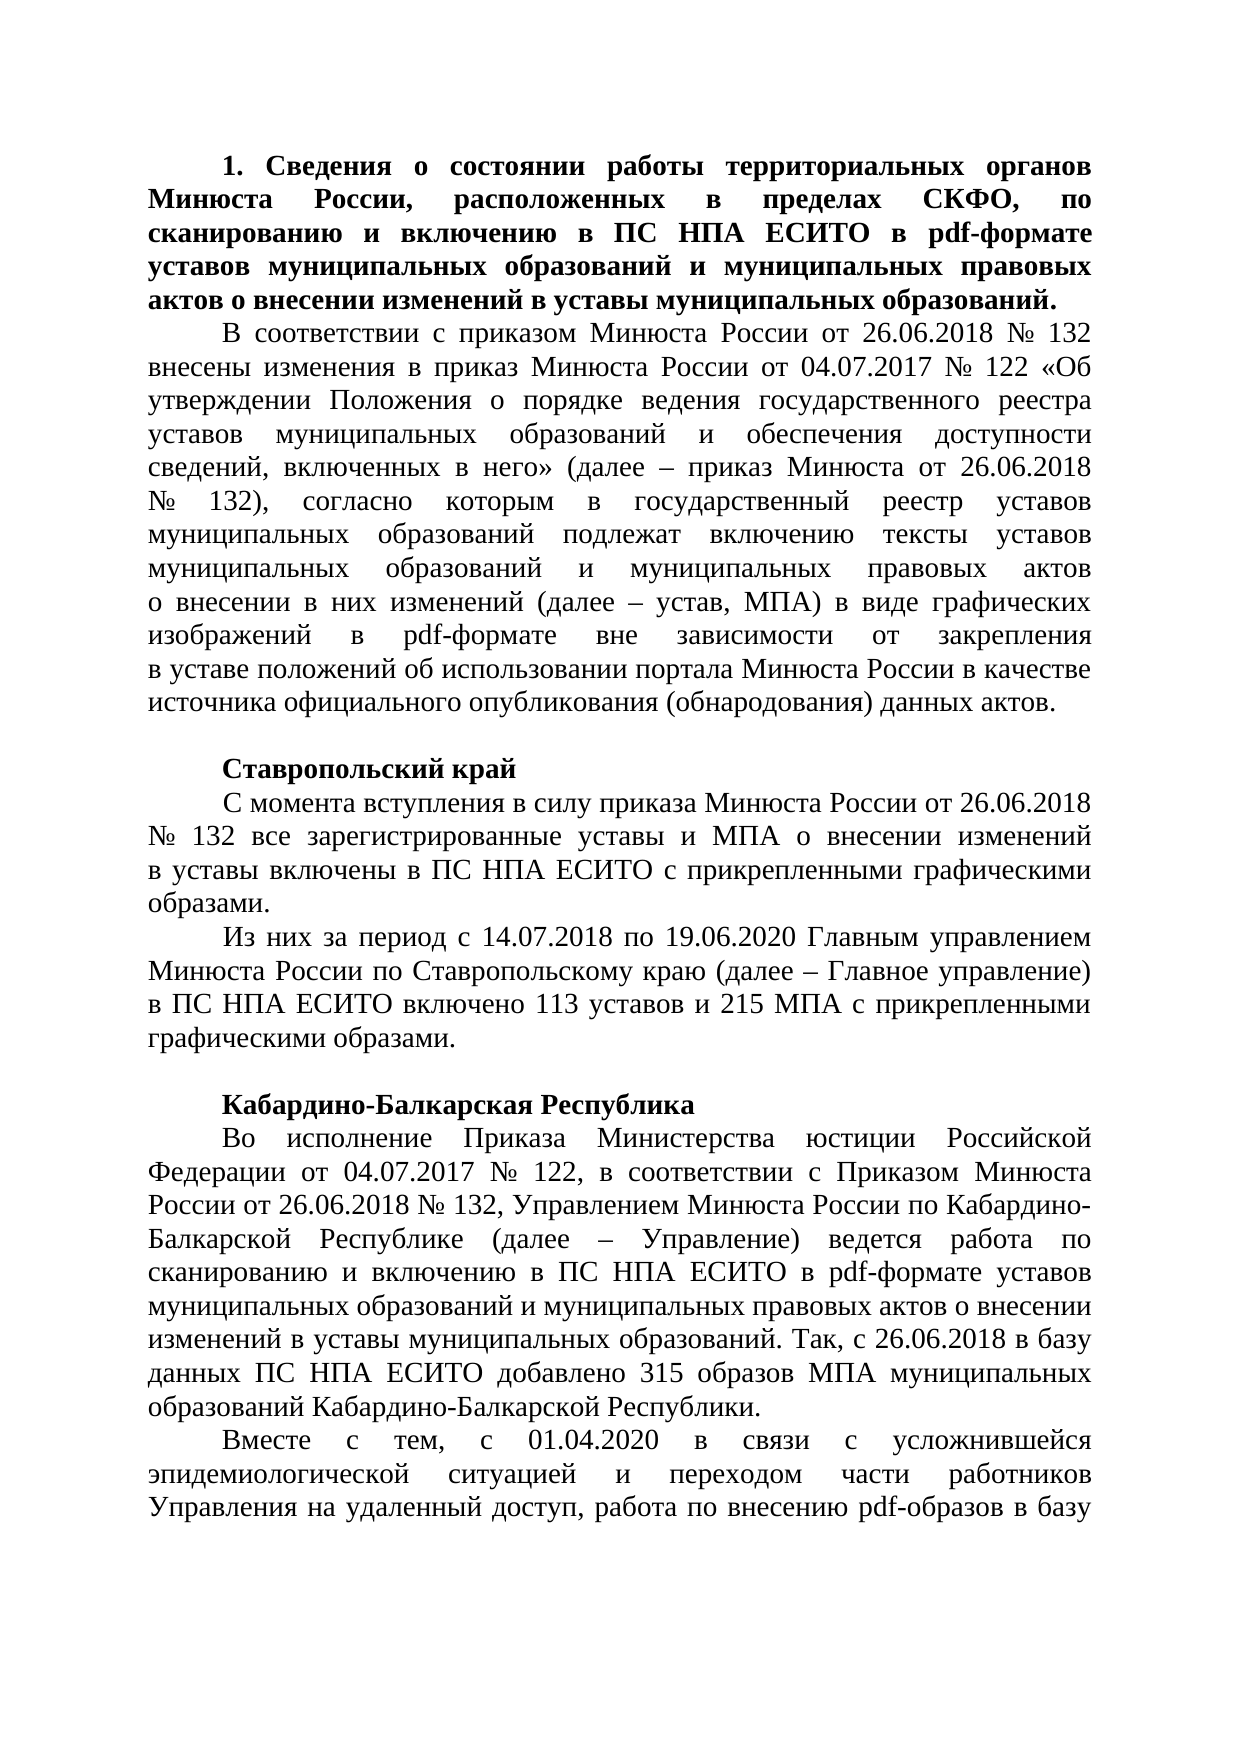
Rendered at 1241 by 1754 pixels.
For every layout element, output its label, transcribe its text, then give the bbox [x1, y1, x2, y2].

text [148, 1422, 1092, 1523]
text Во исполнение Приказа Министерства юстиции Российской Федерации от 04.07.2017 № 122, в соответствии с Приказом Минюста России от 26.06.2018 № 132, Управлением Минюста России по Кабардино-Балкарской Республике (далее – Управление) ведется работа по сканированию и включению в ПС НПА ЕСИТО в pdf-формате уставов муниципальных образований и муниципальных правовых актов о внесении изменений в уставы муниципальных образований. Так, с 26.06.2018 в базу данных ПС НПА ЕСИТО добавлено 315 образов МПА муниципальных образований Кабардино-Балкарской Республики. [148, 1120, 1092, 1422]
text Из них за период с 14.07.2018 по 19.06.2020 Главным управлением Минюста России по Ставропольскому краю (далее – Главное управление) в ПС НПА ЕСИТО включено 113 уставов и 215 МПА с прикрепленными графическими образами. [148, 919, 1092, 1053]
text С момента вступления в силу приказа Минюста России от 26.06.2018 № 132 все зарегистрированные уставы и МПА о внесении изменений в уставы включены в ПС НПА ЕСИТО с прикрепленными графическими образами. [148, 785, 1092, 919]
text Кабардино-Балкарская Республика [148, 1087, 1092, 1120]
text В соответствии с приказом Минюста России от 26.06.2018 № 132 внесены изменения в приказ Минюста России от 04.07.2017 № 122 «Об утверждении Положения о порядке ведения государственного реестра уставов муниципальных образований и обеспечения доступности сведений, включенных в него» (далее – приказ Минюста от 26.06.2018 № 132), согласно которым в государственный реестр уставов муниципальных образований подлежат включению тексты уставов муниципальных образований и муниципальных правовых актов о внесении в них изменений (далее – устав, МПА) в виде графических изображений в pdf-формате вне зависимости от закрепления в уставе положений об использовании портала Минюста России в качестве источника официального опубликования (обнародования) данных актов. [148, 315, 1092, 718]
text Ставропольский край [148, 751, 1092, 785]
text 1. Сведения о состоянии работы территориальных органов Минюста России, расположенных в пределах СКФО, по сканированию и включению в ПС НПА ЕСИТО в pdf-формате уставов муниципальных образований и муниципальных правовых актов о внесении изменений в уставы муниципальных образований. [148, 148, 1092, 315]
